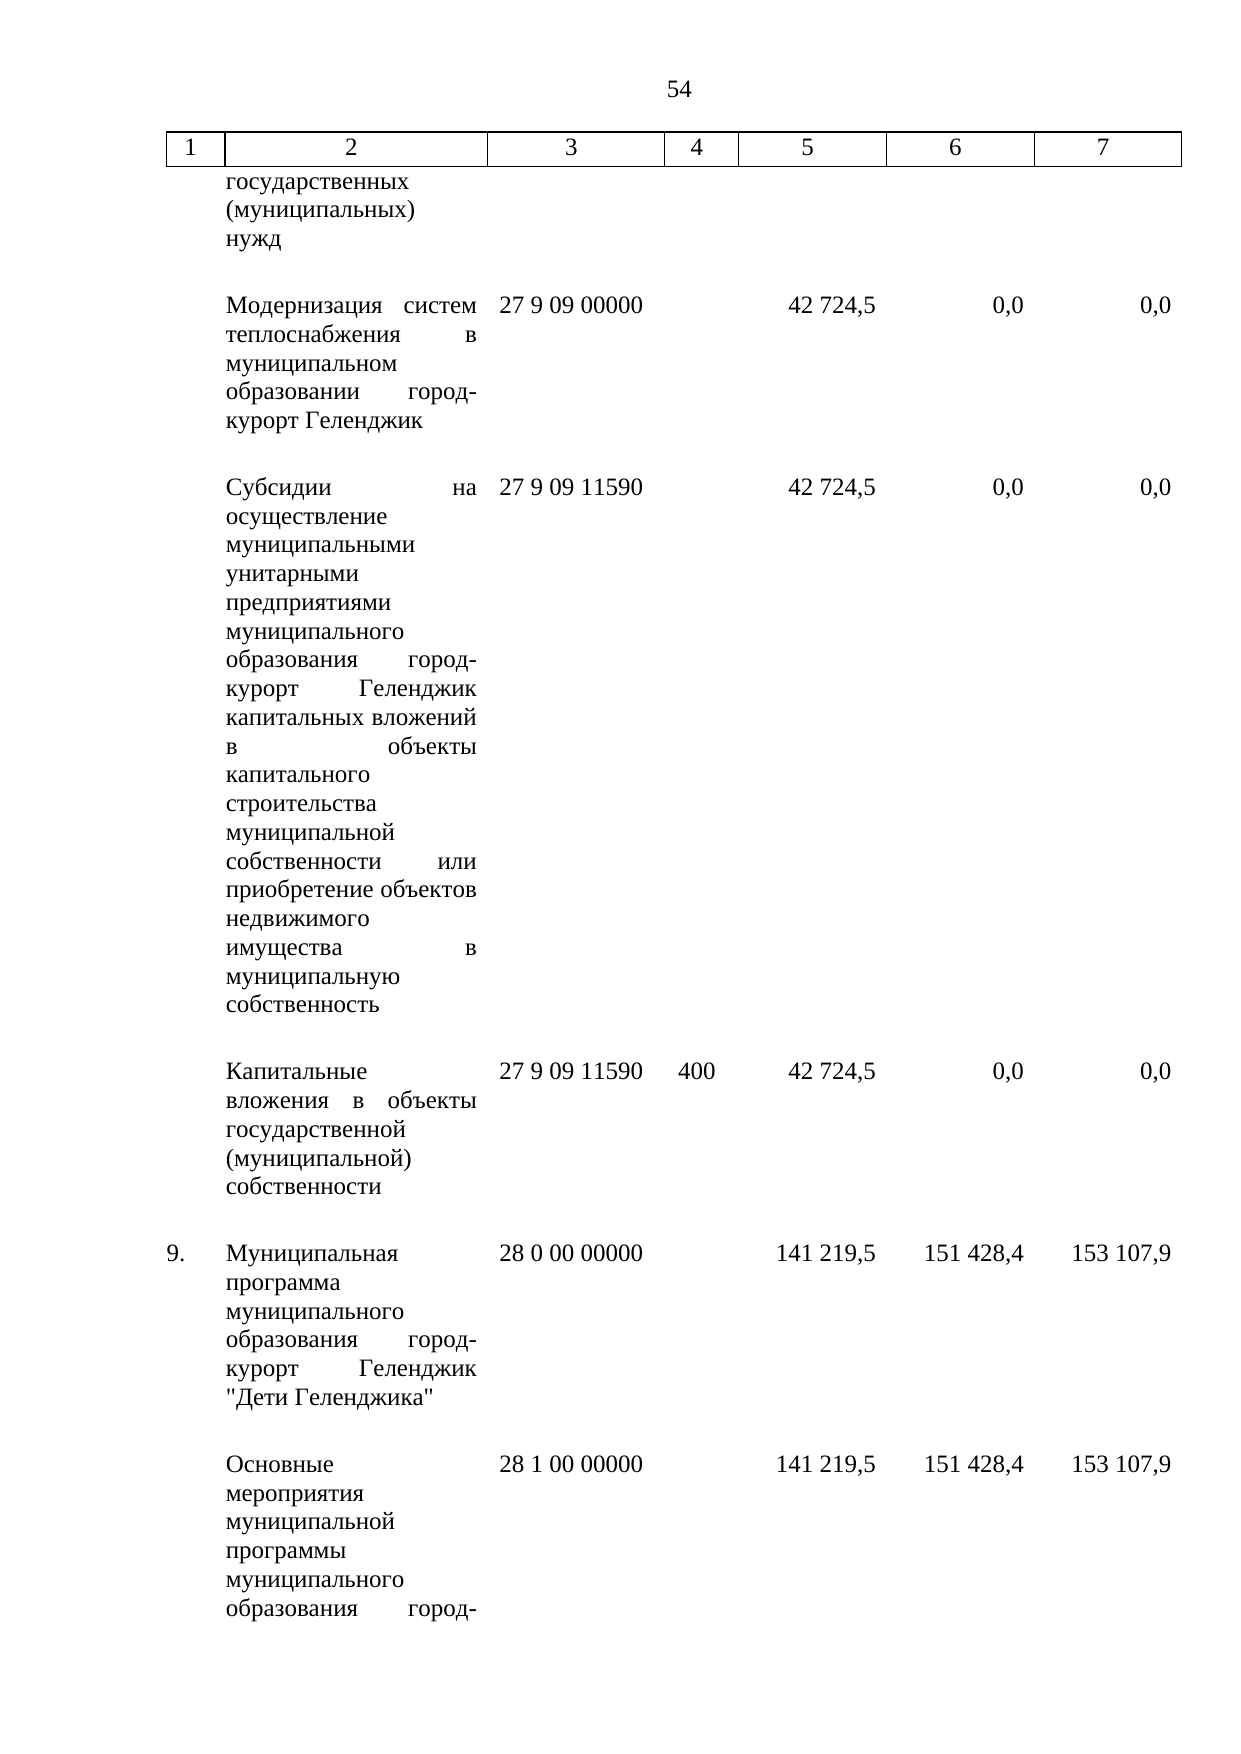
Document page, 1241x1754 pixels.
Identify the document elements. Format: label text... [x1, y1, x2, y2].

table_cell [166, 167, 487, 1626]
table_header 2 [226, 133, 487, 166]
table_header 3 [488, 133, 664, 166]
table_header 4 [665, 133, 738, 166]
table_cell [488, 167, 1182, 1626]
table_header 5 [739, 133, 886, 166]
table_header 6 [887, 133, 1034, 166]
table_header 7 [1035, 133, 1181, 166]
table_header 1 [167, 133, 224, 166]
